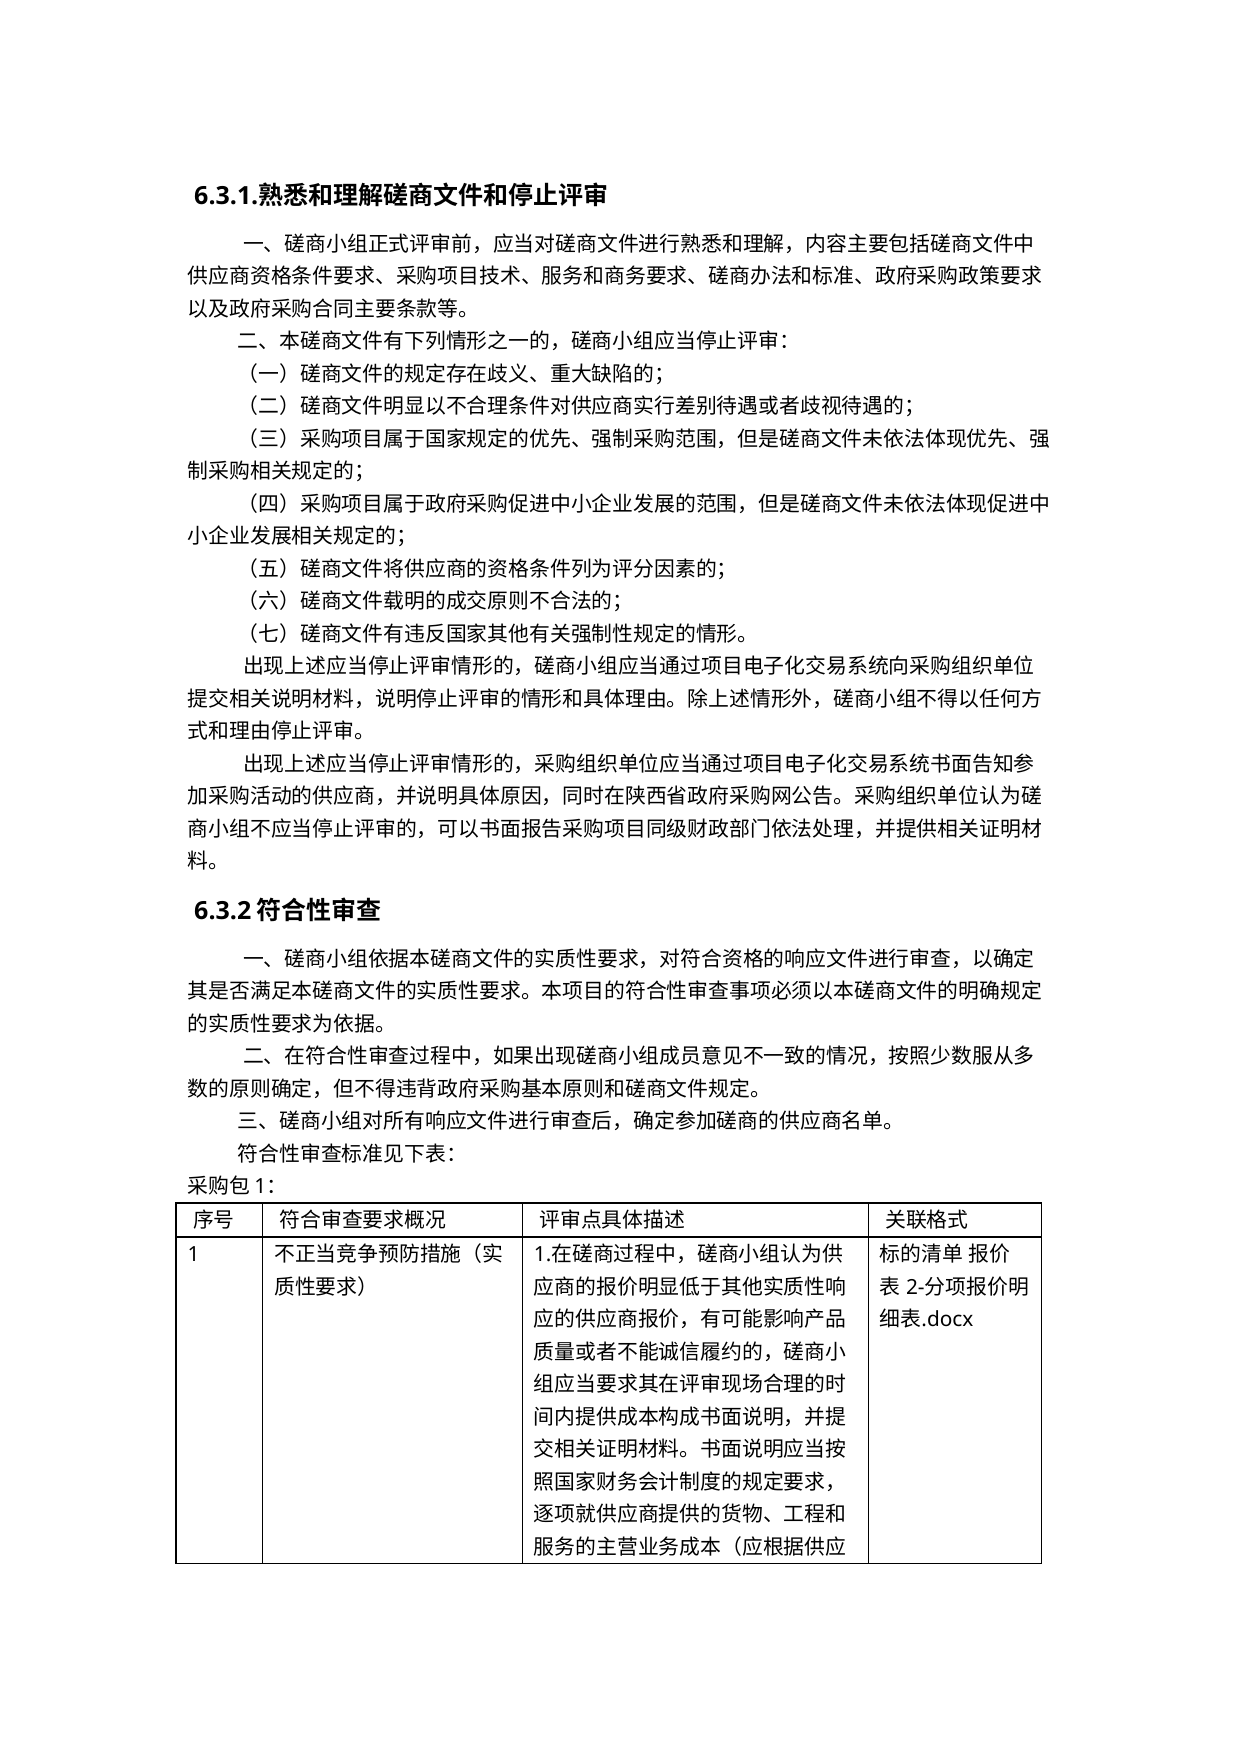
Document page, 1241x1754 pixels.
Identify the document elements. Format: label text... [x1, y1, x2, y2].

table_header 序号 [177, 1204, 262, 1236]
text （七）磋商文件有违反国家其他有关强制性规定的情形。 [187, 617, 1053, 649]
text 6.3.1.熟悉和理解磋商文件和停止评审 [187, 162, 1053, 227]
text 出现上述应当停止评审情形的，磋商小组应当通过项目电子化交易系统向采购组织单位提交相关说明材料，说明停止评审的情形和具体理由。除上述情形外，磋商小组不得以任何方式和理由停止评审。 [187, 649, 1053, 747]
text （四）采购项目属于政府采购促进中小企业发展的范围，但是磋商文件未依法体现促进中小企业发展相关规定的； [187, 487, 1053, 552]
text （六）磋商文件载明的成交原则不合法的； [187, 584, 1053, 617]
text （一）磋商文件的规定存在歧义、重大缺陷的； [187, 357, 1053, 389]
text （三）采购项目属于国家规定的优先、强制采购范围，但是磋商文件未依法体现优先、强制采购相关规定的； [187, 422, 1053, 487]
text 符合性审查标准见下表： [187, 1137, 1053, 1169]
text 采购包1： [187, 1169, 1053, 1202]
text （二）磋商文件明显以不合理条件对供应商实行差别待遇或者歧视待遇的； [187, 389, 1053, 422]
text 出现上述应当停止评审情形的，采购组织单位应当通过项目电子化交易系统书面告知参加采购活动的供应商，并说明具体原因，同时在陕西省政府采购网公告。采购组织单位认为磋商小组不应当停止评审的，可以书面报告采购项目同级财政部门依法处理，并提供相关证明材料。 [187, 747, 1053, 877]
text 一、磋商小组正式评审前，应当对磋商文件进行熟悉和理解，内容主要包括磋商文件中供应商资格条件要求、采购项目技术、服务和商务要求、磋商办法和标准、政府采购政策要求以及政府采购合同主要条款等。 [187, 227, 1053, 324]
table_header 评审点具体描述 [523, 1204, 868, 1236]
table_cell 1 [177, 1238, 262, 1563]
text 二、在符合性审查过程中，如果出现磋商小组成员意见不一致的情况，按照少数服从多数的原则确定，但不得违背政府采购基本原则和磋商文件规定。 [187, 1039, 1053, 1104]
table_cell 不正当竞争预防措施（实质性要求） [263, 1238, 522, 1563]
text 三、磋商小组对所有响应文件进行审查后，确定参加磋商的供应商名单。 [187, 1104, 1053, 1137]
table_header 符合审查要求概况 [263, 1204, 522, 1236]
text 6.3.2符合性审查 [187, 877, 1053, 942]
table_header 关联格式 [869, 1204, 1041, 1236]
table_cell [523, 1238, 868, 1563]
text 一、磋商小组依据本磋商文件的实质性要求，对符合资格的响应文件进行审查，以确定其是否满足本磋商文件的实质性要求。本项目的符合性审查事项必须以本磋商文件的明确规定的实质性要求为依据。 [187, 942, 1053, 1039]
text （五）磋商文件将供应商的资格条件列为评分因素的； [187, 552, 1053, 584]
text 二、本磋商文件有下列情形之一的，磋商小组应当停止评审： [187, 324, 1053, 357]
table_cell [869, 1238, 1041, 1563]
